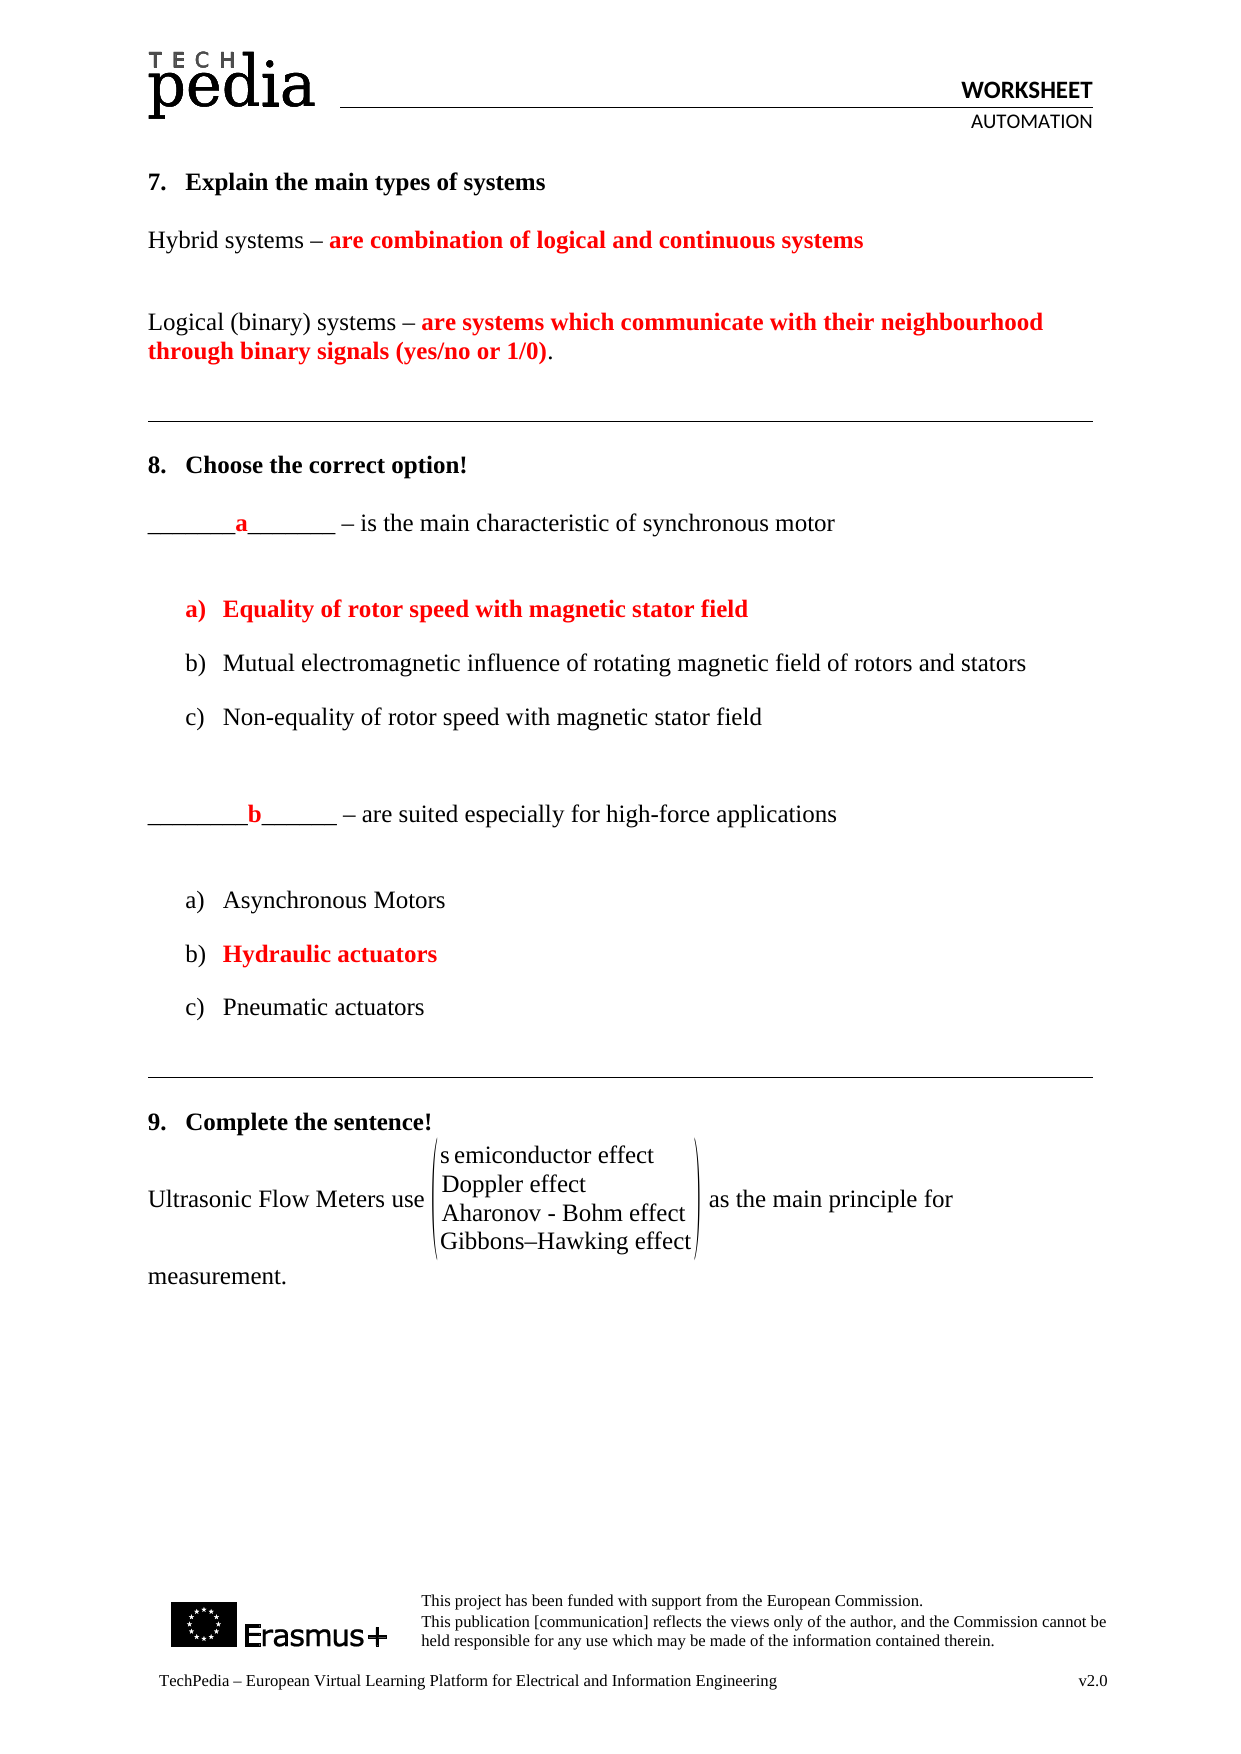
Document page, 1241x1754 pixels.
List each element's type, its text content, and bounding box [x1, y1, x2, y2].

text Explain the main types of systems [148, 167, 1093, 196]
text Hybrid systems – are combination of logical and continuous systems [148, 225, 1093, 254]
text Ultrasonic Flow Meters use as the main principle for measurement. [148, 1136, 1093, 1290]
text ________b______ – are suited especially for high-force applications [148, 799, 1093, 827]
list Asynchronous Motors [185, 885, 1093, 914]
list Pneumatic actuators [185, 992, 1093, 1021]
list Mutual electromagnetic influence of rotating magnetic field of rotors and stators [185, 648, 1093, 677]
list Hydraulic actuators [185, 939, 1093, 967]
text Logical (binary) systems – are systems which communicate with their neighbourhood through binary signals (yes/no or 1/0). [148, 307, 1093, 365]
text Choose the correct option! [148, 451, 1093, 479]
list Equality of rotor speed with magnetic stator field [185, 594, 1093, 623]
list Non-equality of rotor speed with magnetic stator field [185, 702, 1093, 731]
text Complete the sentence! [148, 1107, 1093, 1136]
text _______a_______ – is the main characteristic of synchronous motor [148, 508, 1093, 537]
